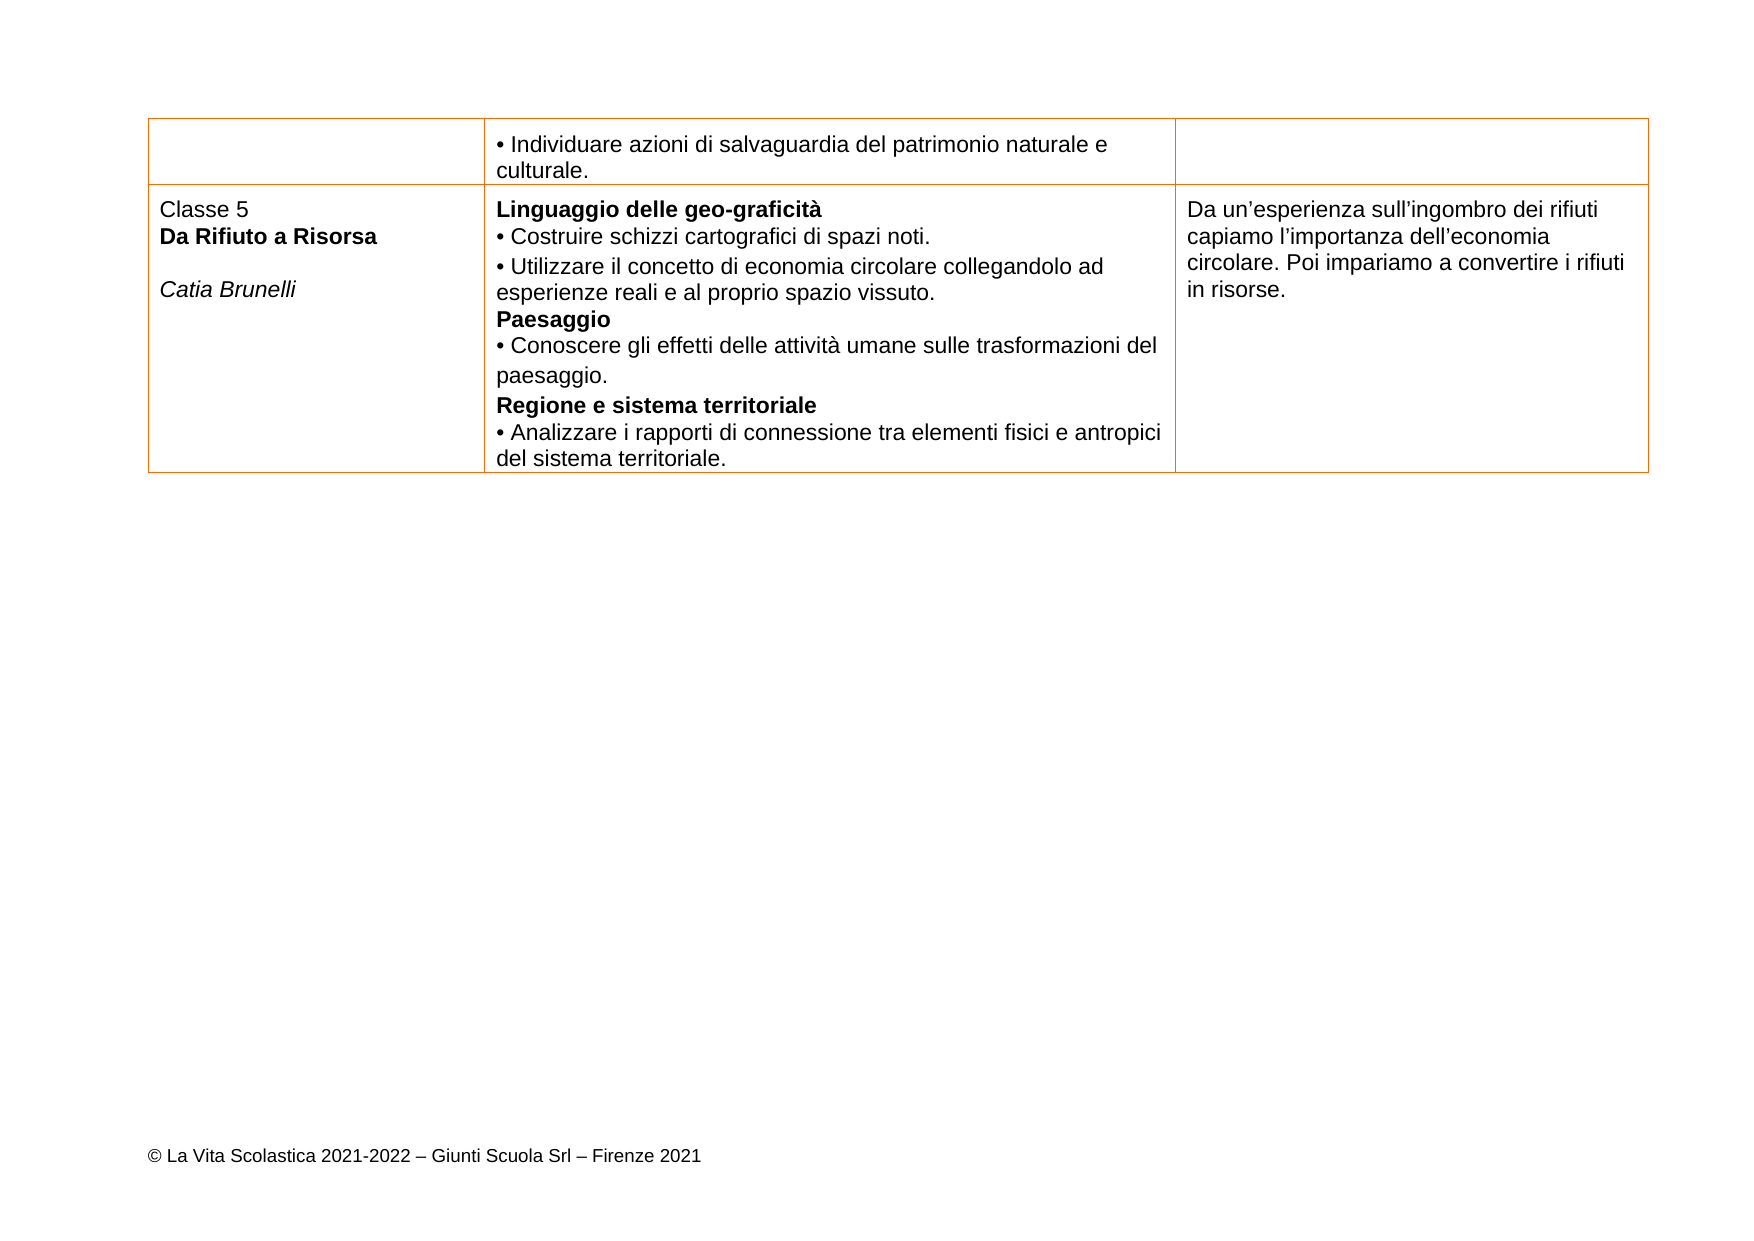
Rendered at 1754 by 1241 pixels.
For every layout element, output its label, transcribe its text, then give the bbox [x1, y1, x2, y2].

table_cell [149, 119, 484, 184]
table_cell Da un’esperienza sull’ingombro dei rifiuti capiamo l’importanza dell’economia circolare. Poi impariamo a convertire i rifiuti in risorse. [1176, 185, 1648, 472]
table_cell Classe 5 Da Rifiuto a Risorsa Catia Brunelli [149, 185, 484, 472]
table_cell Linguaggio delle geo-graficità • Costruire schizzi cartografici di spazi noti. • Utilizzare il concetto di economia circolare collegandolo ad esperienze reali e al proprio spazio vissuto. Paesaggio • Conoscere gli effetti delle attività umane sulle trasformazioni del paesaggio. Regione e sistema territoriale • Analizzare i rapporti di connessione tra elementi fisici e antropici del sistema territoriale. [485, 185, 1175, 472]
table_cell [485, 119, 1175, 184]
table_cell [1176, 119, 1648, 184]
